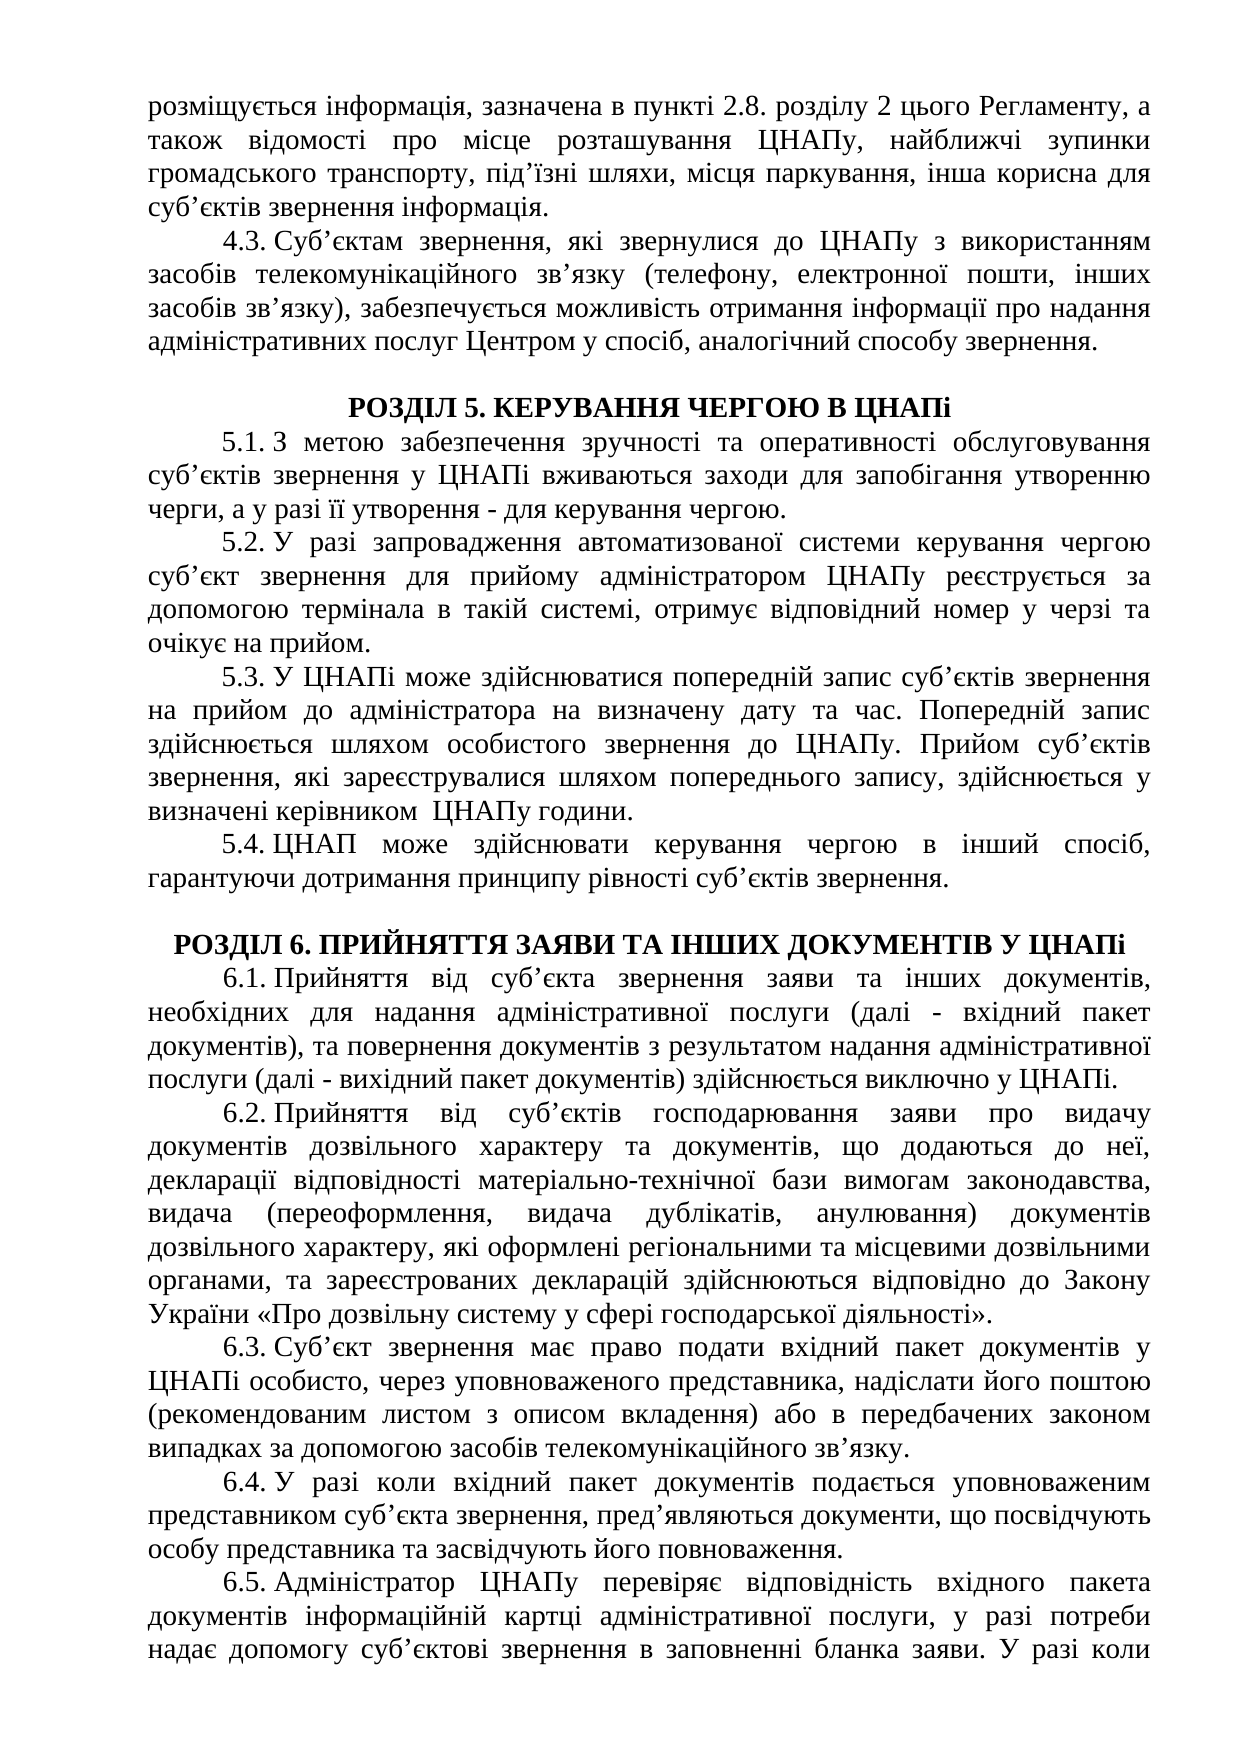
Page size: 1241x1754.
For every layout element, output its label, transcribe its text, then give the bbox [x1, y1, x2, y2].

text 6.1. Прийняття від суб’єкта звернення заяви та інших документів, необхідних для надання адміністративної послуги (далі - вхідний пакет документів), та повернення документів з результатом надання адміністративної послуги (далі - вихідний пакет документів) здійснюється виключно у ЦНАПі. [148, 961, 1152, 1095]
text 5.3. У ЦНАПі може здійснюватися попередній запис суб’єктів звернення на прийом до адміністратора на визначену дату та час. Попередній запис здійснюється шляхом особистого звернення до ЦНАПу. Прийом суб’єктів звернення, які зареєструвалися шляхом попереднього запису, здійснюється у визначені керівником ЦНАПу години. [148, 659, 1152, 826]
text 5.2. У разі запровадження автоматизованої системи керування чергою суб’єкт звернення для прийому адміністратором ЦНАПу реєструється за допомогою термінала в такій системі, отримує відповідний номер у черзі та очікує на прийом. [148, 524, 1152, 659]
text 6.3. Суб’єкт звернення має право подати вхідний пакет документів у ЦНАПі особисто, через уповноваженого представника, надіслати його поштою (рекомендованим листом з описом вкладення) або в передбачених законом випадках за допомогою засобів телекомунікаційного зв’язку. [148, 1329, 1152, 1464]
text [148, 88, 1152, 223]
text 4.3. Суб’єктам звернення, які звернулися до ЦНАПу з використанням засобів телекомунікаційного зв’язку (телефону, електронної пошти, інших засобів зв’язку), забезпечується можливість отримання інформації про надання адміністративних послуг Центром у спосіб, аналогічний способу звернення. [148, 223, 1152, 357]
text РОЗДІЛ 6. ПРИЙНЯТТЯ ЗАЯВИ ТА ІНШИХ ДОКУМЕНТІВ У ЦНАПі [148, 927, 1152, 961]
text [148, 1564, 1152, 1665]
text 6.4. У разі коли вхідний пакет документів подається уповноваженим представником суб’єкта звернення, пред’являються документи, що посвідчують особу представника та засвідчують його повноваження. [148, 1464, 1152, 1564]
text РОЗДІЛ 5. КЕРУВАННЯ ЧЕРГОЮ В ЦНАПі [148, 390, 1152, 424]
text 5.1. З метою забезпечення зручності та оперативності обслуговування суб’єктів звернення у ЦНАПі вживаються заходи для запобігання утворенню черги, а у разі її утворення - для керування чергою. [148, 424, 1152, 524]
text 5.4. ЦНАП може здійснювати керування чергою в інший спосіб, гарантуючи дотримання принципу рівності суб’єктів звернення. [148, 826, 1152, 893]
text 6.2. Прийняття від суб’єктів господарювання заяви про видачу документів дозвільного характеру та документів, що додаються до неї, декларації відповідності матеріально-технічної бази вимогам законодавства, видача (переоформлення, видача дублікатів, анулювання) документів дозвільного характеру, які оформлені регіональними та місцевими дозвільними органами, та зареєстрованих декларацій здійснюються відповідно до Закону України «Про дозвільну систему у сфері господарської діяльності». [148, 1095, 1152, 1329]
